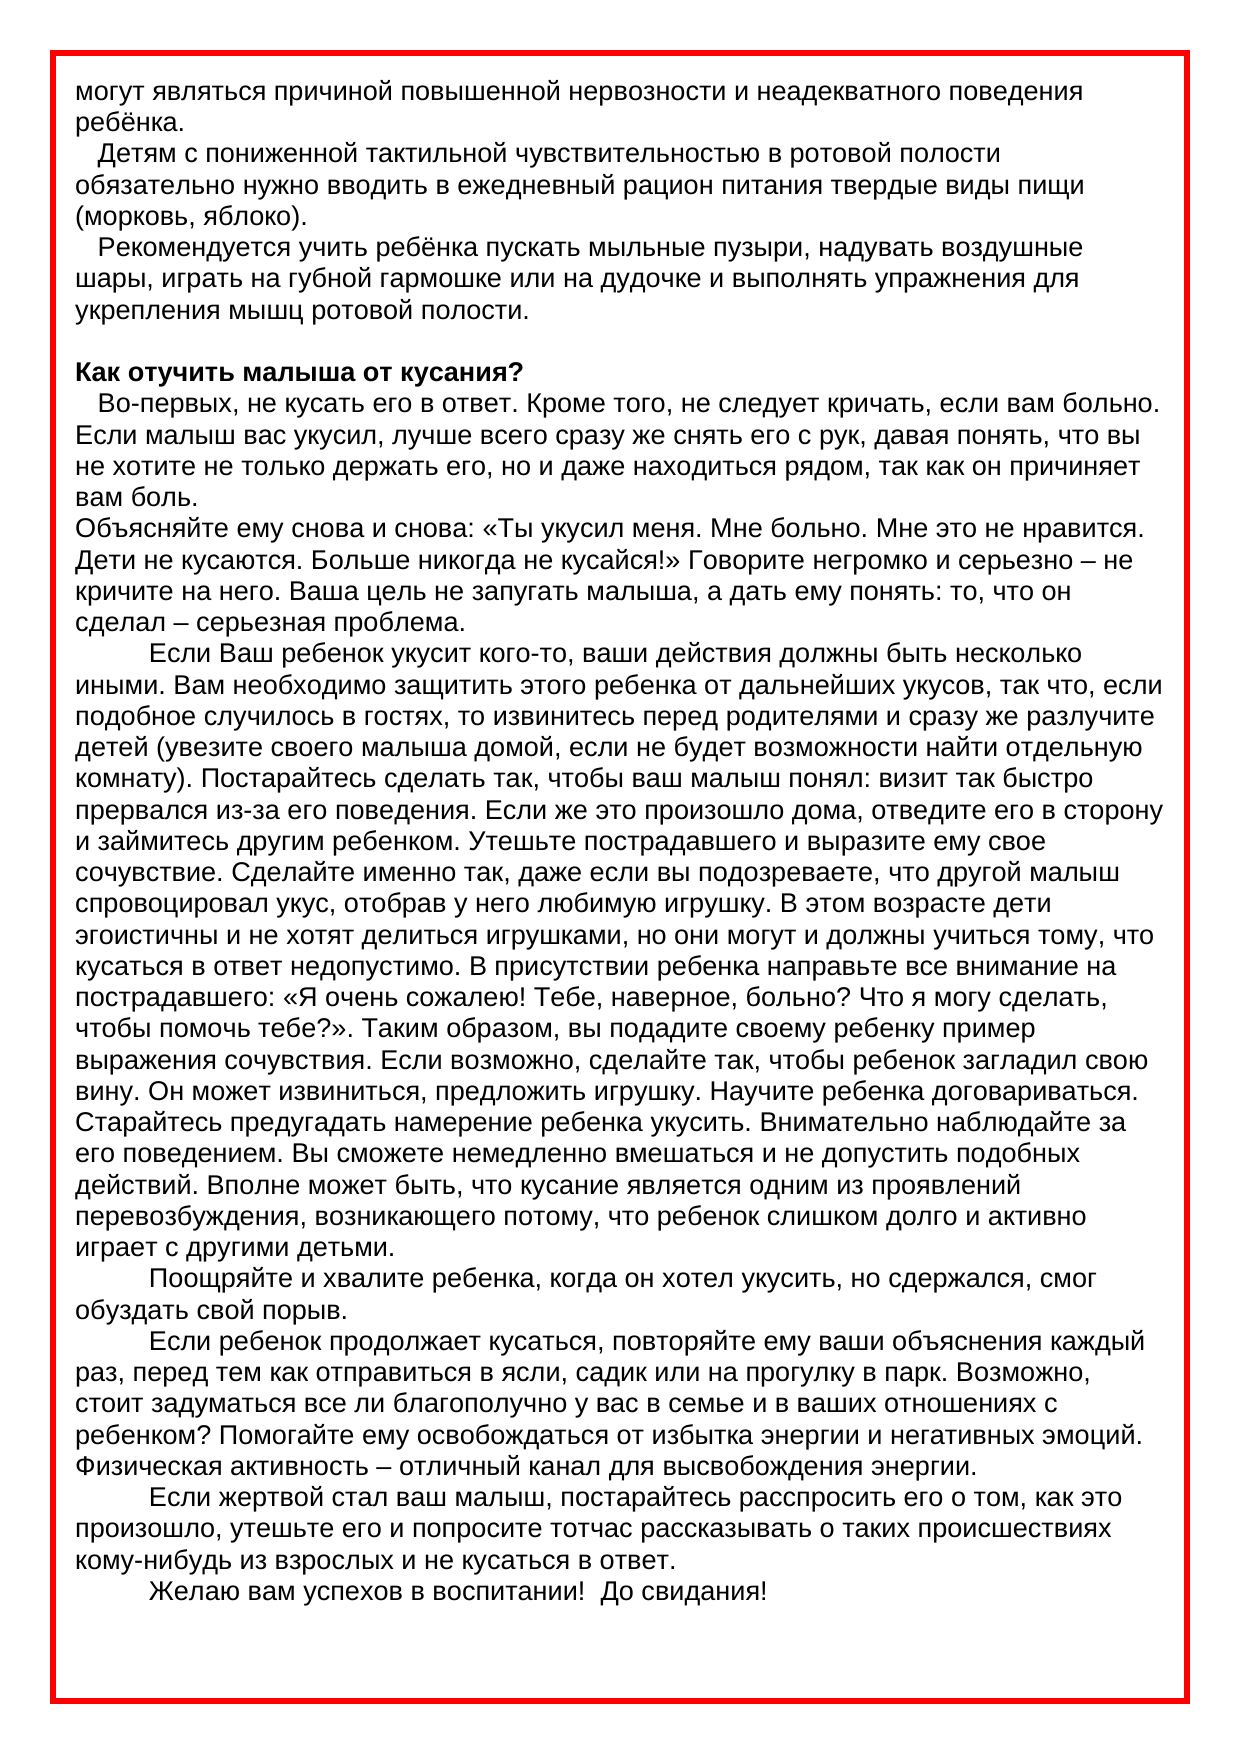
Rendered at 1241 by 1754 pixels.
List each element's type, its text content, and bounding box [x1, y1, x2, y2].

text Поощряйте и хвалите ребенка, когда он хотел укусить, но сдержался, смог обуздать свой порыв. [75, 1262, 1165, 1325]
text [75, 75, 1165, 137]
text Желаю вам успехов в воспитании! До свидания! [75, 1575, 1165, 1606]
text Детям с пониженной тактильной чувствительностью в ротовой полости обязательно нужно вводить в ежедневный рацион питания твердые виды пищи (морковь, яблоко). [75, 137, 1165, 231]
text Как отучить малыша от кусания? [75, 356, 1165, 387]
text Во-первых, не кусать его в ответ. Кроме того, не следует кричать, если вам больно. Если малыш вас укусил, лучше всего сразу же снять его с рук, давая понять, что вы не хотите не только держать его, но и даже находиться рядом, так как он причиняет вам боль. Объясняйте ему снова и снова: «Ты укусил меня. Мне больно. Мне это не нравится. Дети не кусаются. Больше никогда не кусайся!» Говорите негромко и серьезно – не кричите на него. Ваша цель не запугать малыша, а дать ему понять: то, что он сделал – серьезная проблема. [75, 387, 1165, 637]
text Если жертвой стал ваш малыш, постарайтесь расспросить его о том, как это произошло, утешьте его и попросите тотчас рассказывать о таких происшествиях кому-нибудь из взрослых и не кусаться в ответ. [75, 1481, 1165, 1575]
text Рекомендуется учить ребёнка пускать мыльные пузыри, надувать воздушные шары, играть на губной гармошке или на дудочке и выполнять упражнения для укрепления мышц ротовой полости. [75, 231, 1165, 325]
text Если ребенок продолжает кусаться, повторяйте ему ваши объяснения каждый раз, перед тем как отправиться в ясли, садик или на прогулку в парк. Возможно, стоит задуматься все ли благополучно у вас в семье и в ваших отношениях с ребенком? Помогайте ему освобождаться от избытка энергии и негативных эмоций. Физическая активность – отличный канал для высвобождения энергии. [75, 1325, 1165, 1481]
text Если Ваш ребенок укусит кого-то, ваши действия должны быть несколько иными. Вам необходимо защитить этого ребенка от дальнейших укусов, так что, если подобное случилось в гостях, то извинитесь перед родителями и сразу же разлучите детей (увезите своего малыша домой, если не будет возможности найти отдельную комнату). Постарайтесь сделать так, чтобы ваш малыш понял: визит так быстро прервался из-за его поведения. Если же это произошло дома, отведите его в сторону и займитесь другим ребенком. Утешьте пострадавшего и выразите ему свое сочувствие. Сделайте именно так, даже если вы подозреваете, что другой малыш спровоцировал укус, отобрав у него любимую игрушку. В этом возрасте дети эгоистичны и не хотят делиться игрушками, но они могут и должны учиться тому, что кусаться в ответ недопустимо. В присутствии ребенка направьте все внимание на пострадавшего: «Я очень сожалею! Тебе, наверное, больно? Что я могу сделать, чтобы помочь тебе?». Таким образом, вы подадите своему ребенку пример выражения сочувствия. Если возможно, сделайте так, чтобы ребенок загладил свою вину. Он может извиниться, предложить игрушку. Научите ребенка договариваться. Старайтесь предугадать намерение ребенка укусить. Внимательно наблюдайте за его поведением. Вы сможете немедленно вмешаться и не допустить подобных действий. Вполне может быть, что кусание является одним из проявлений перевозбуждения, возникающего потому, что ребенок слишком долго и активно играет с другими детьми. [75, 637, 1165, 1262]
